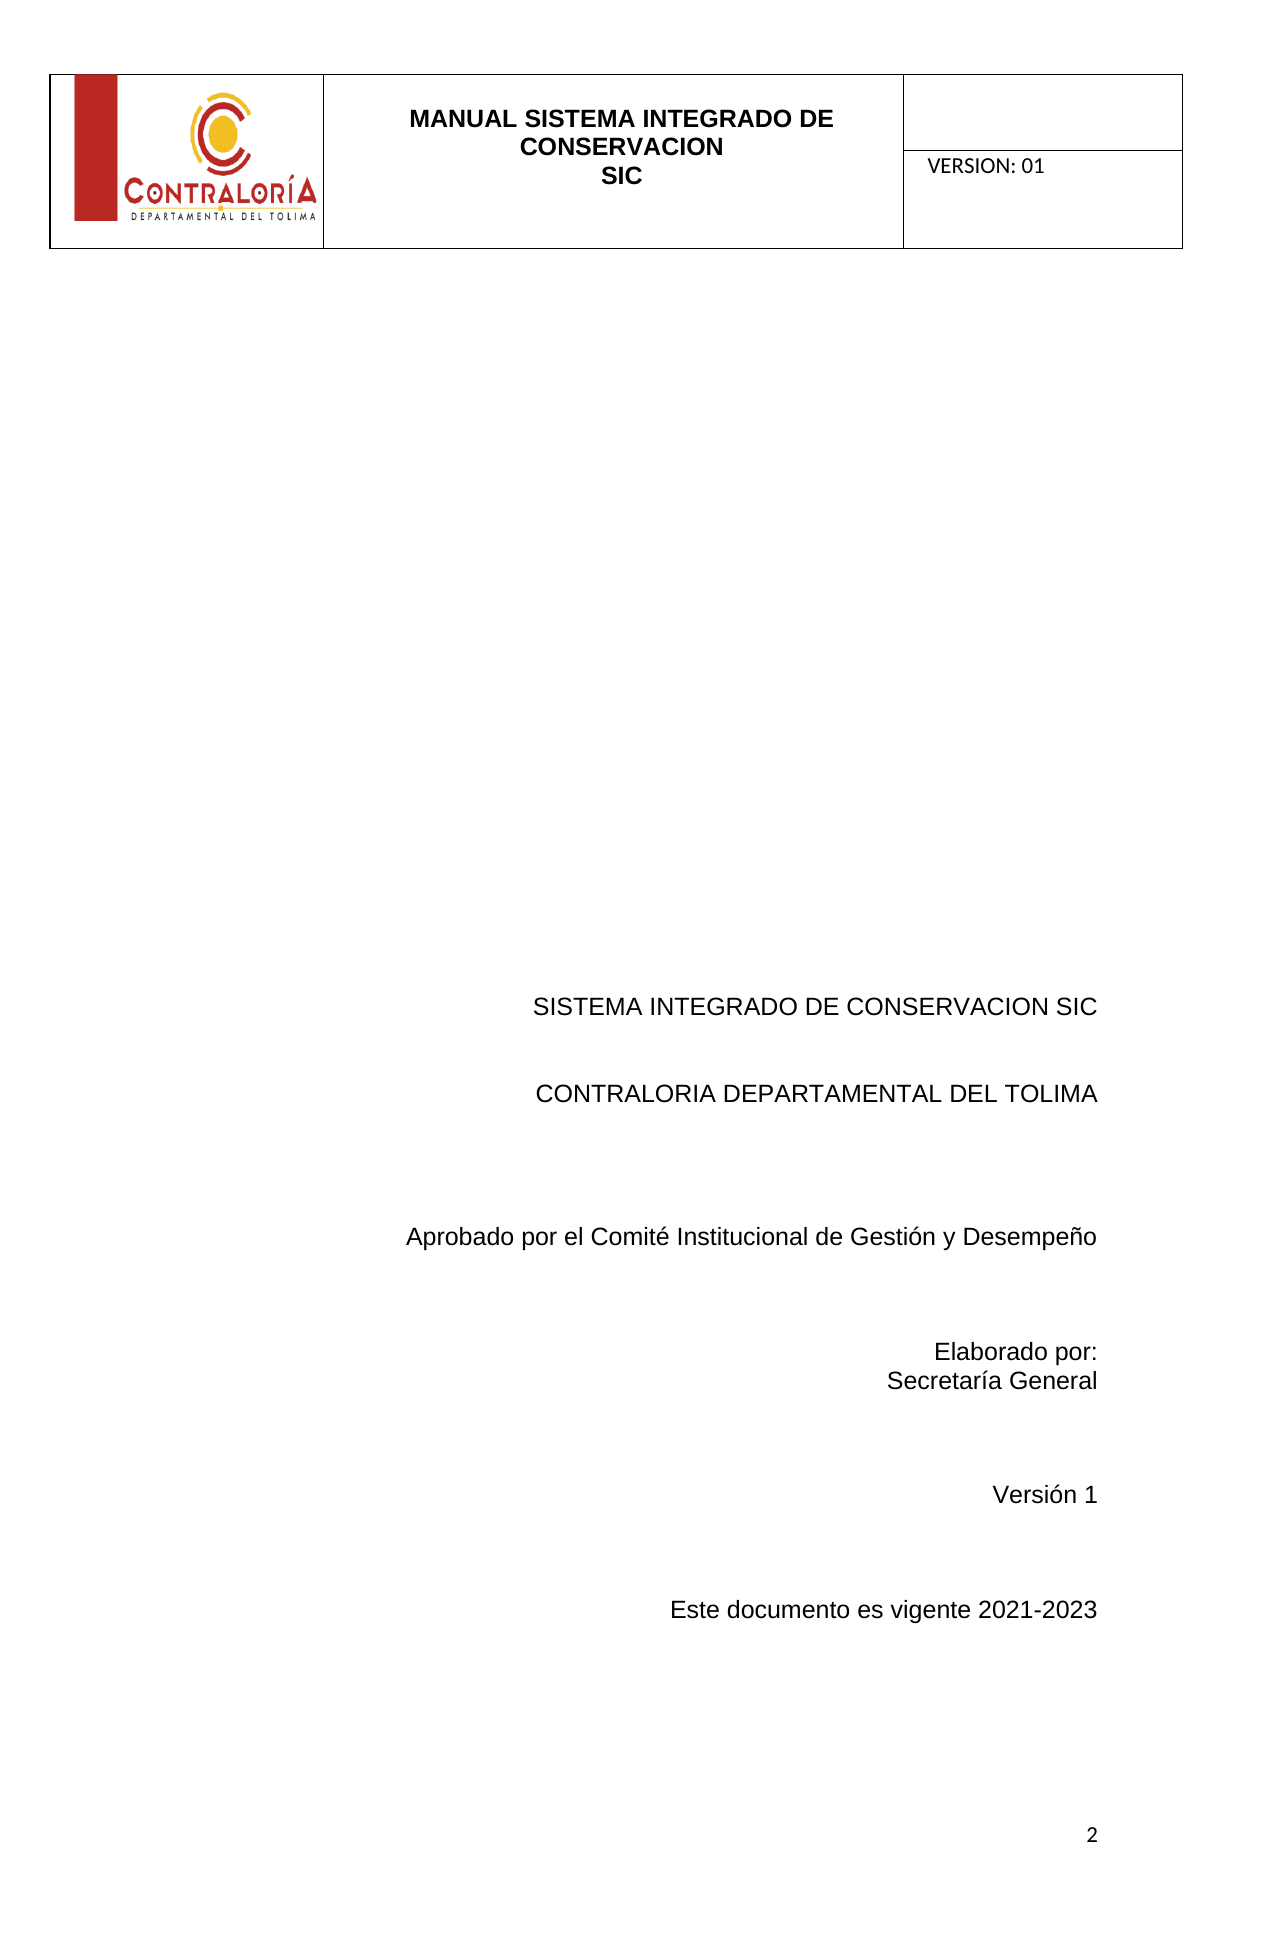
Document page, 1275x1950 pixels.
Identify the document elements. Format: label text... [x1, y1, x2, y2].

picture [74, 74, 317, 221]
text SISTEMA INTEGRADO DE CONSERVACION SIC [177, 992, 1098, 1021]
text Elaborado por: [177, 1337, 1098, 1366]
text Aprobado por el Comité Institucional de Gestión y Desempeño [177, 1222, 1098, 1251]
text Versión 1 [177, 1480, 1098, 1509]
text CONTRALORIA DEPARTAMENTAL DEL TOLIMA [177, 1078, 1098, 1107]
text Secretaría General [177, 1366, 1098, 1395]
text Este documento es vigente 2021-2023 [177, 1594, 1098, 1623]
